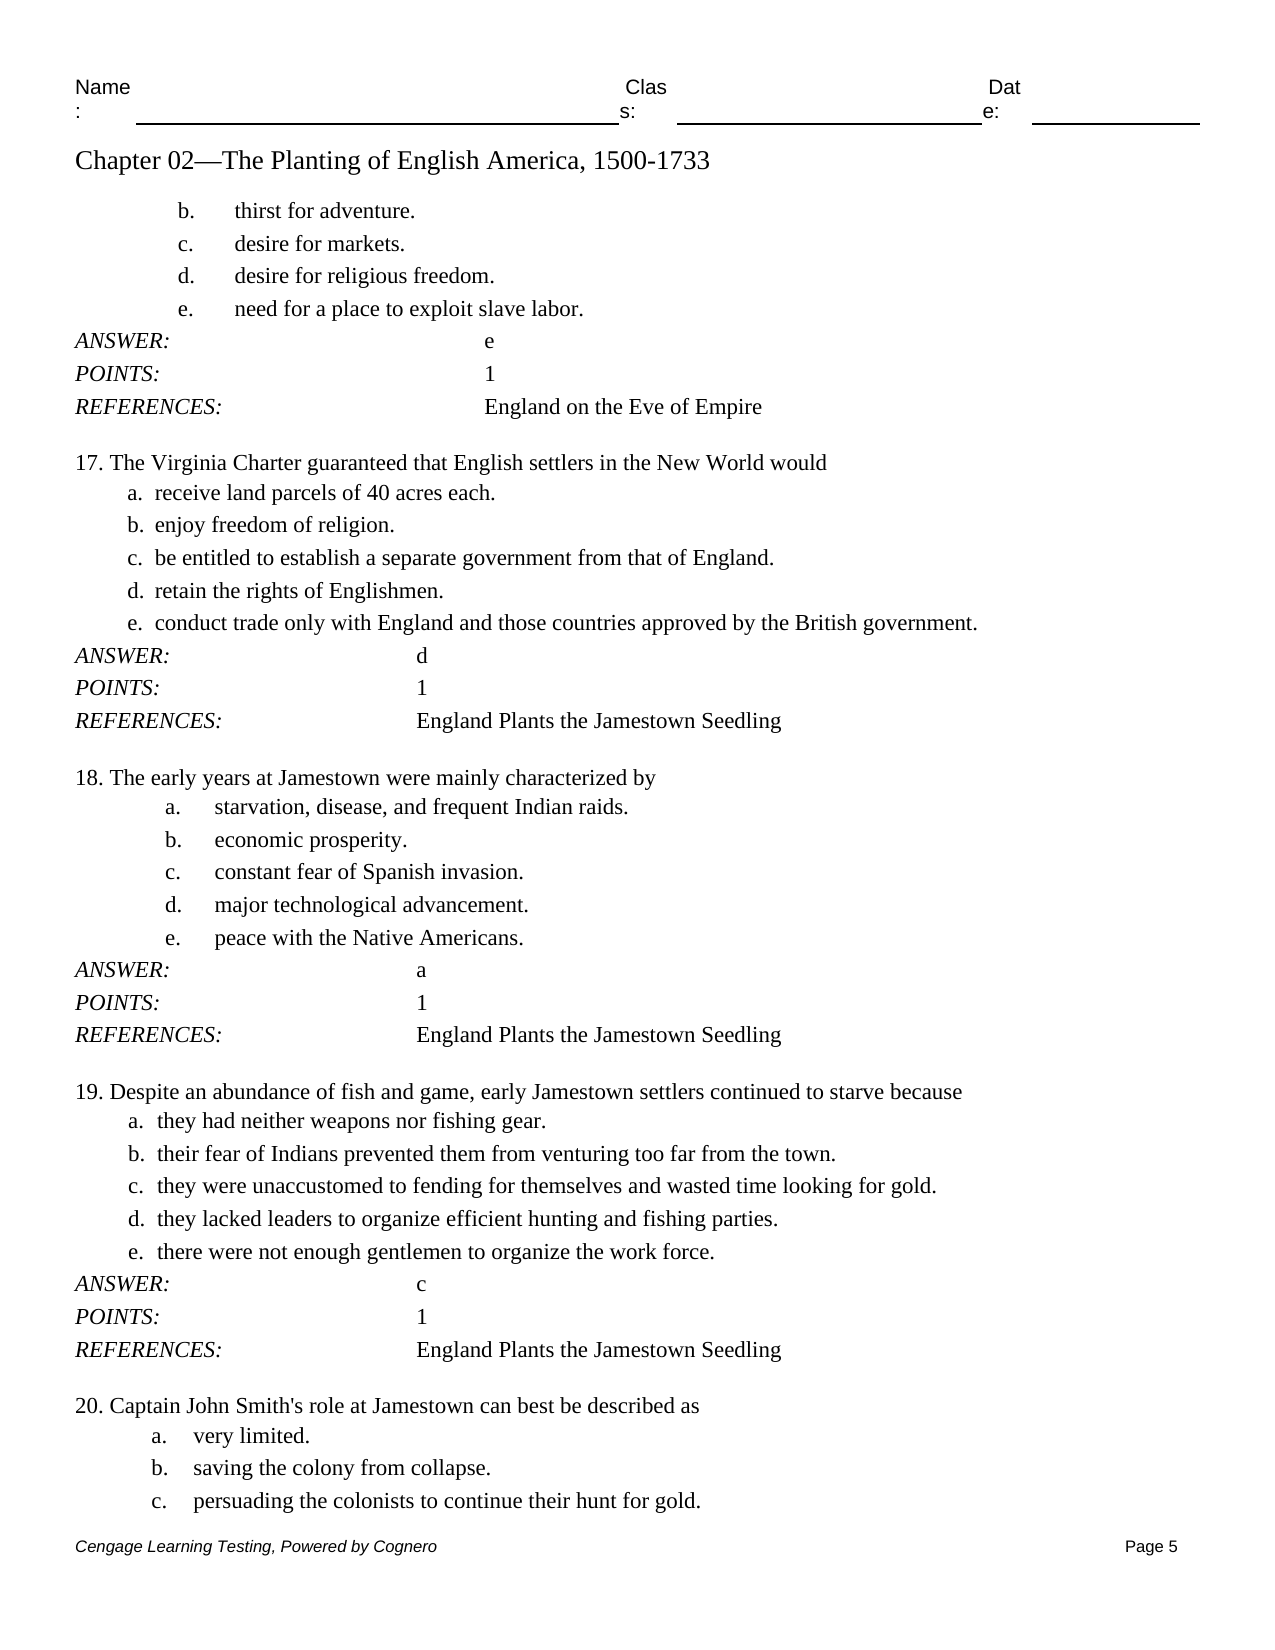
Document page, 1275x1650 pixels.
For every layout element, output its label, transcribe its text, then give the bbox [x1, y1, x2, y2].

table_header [75, 194, 1200, 422]
table_header 19. Despite an abundance of fish and game, early Jamestown settlers continued to starve because [75, 1104, 1200, 1365]
table_header 17. The Virginia Charter guaranteed that English settlers in the New World would [75, 476, 1200, 737]
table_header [75, 1418, 1200, 1516]
table_header 18. The early years at Jamestown were mainly characterized by [75, 790, 1200, 1051]
